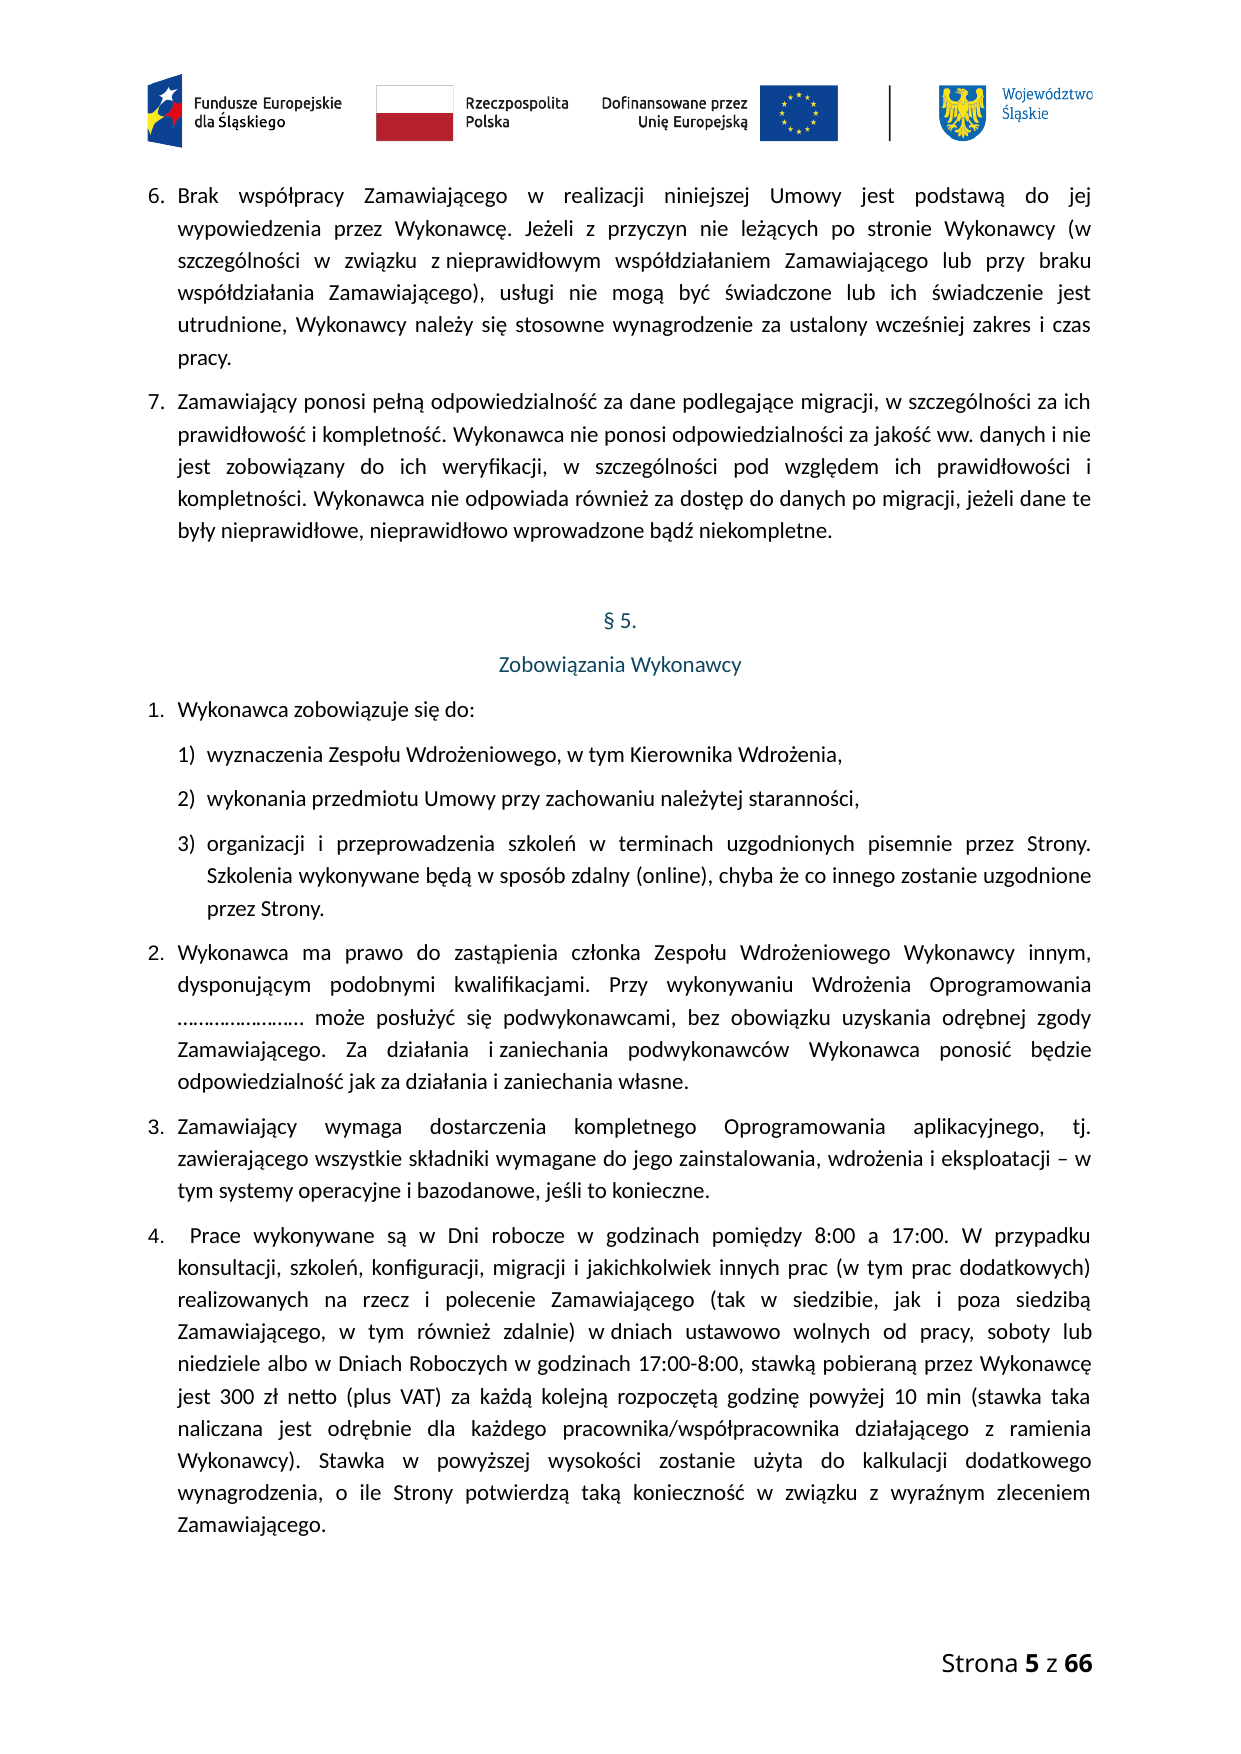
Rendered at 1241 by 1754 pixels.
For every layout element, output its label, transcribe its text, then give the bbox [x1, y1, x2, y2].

list Zamawiający wymaga dostarczenia kompletnego Oprogramowania aplikacyjnego, tj. zawierającego wszystkie składniki wymagane do jego zainstalowania, wdrożenia i eksploatacji – w tym systemy operacyjne i bazodanowe, jeśli to konieczne. [148, 1112, 1093, 1204]
list organizacji i przeprowadzenia szkoleń w terminach uzgodnionych pisemnie przez Strony. Szkolenia wykonywane będą w sposób zdalny (online), chyba że co innego zostanie uzgodnione przez Strony. [177, 829, 1093, 922]
picture [147, 73, 1093, 148]
list Wykonawca ma prawo do zastąpienia członka Zespołu Wdrożeniowego Wykonawcy innym, dysponującym podobnymi kwalifikacjami. Przy wykonywaniu Wdrożenia Oprogramowania …………………… może posłużyć się podwykonawcami, bez obowiązku uzyskania odrębnej zgody Zamawiającego. Za działania i zaniechania podwykonawców Wykonawca ponosić będzie odpowiedzialność jak za działania i zaniechania własne. [148, 938, 1093, 1095]
list Zamawiający ponosi pełną odpowiedzialność za dane podlegające migracji, w szczególności za ich prawidłowość i kompletność. Wykonawca nie ponosi odpowiedzialności za jakość ww. danych i nie jest zobowiązany do ich weryfikacji, w szczególności pod względem ich prawidłowości i kompletności. Wykonawca nie odpowiada również za dostęp do danych po migracji, jeżeli dane te były nieprawidłowe, nieprawidłowo wprowadzone bądź niekompletne. [148, 387, 1093, 544]
subtitle Zobowiązania Wykonawcy [148, 651, 1093, 678]
list wyznaczenia Zespołu Wdrożeniowego, w tym Kierownika Wdrożenia, [177, 740, 1093, 768]
list Prace wykonywane są w Dni robocze w godzinach pomiędzy 8:00 a 17:00. W przypadku konsultacji, szkoleń, konfiguracji, migracji i jakichkolwiek innych prac (w tym prac dodatkowych) realizowanych na rzecz i polecenie Zamawiającego (tak w siedzibie, jak i poza siedzibą Zamawiającego, w tym również zdalnie) w dniach ustawowo wolnych od pracy, soboty lub niedziele albo w Dniach Roboczych w godzinach 17:00-8:00, stawką pobieraną przez Wykonawcę jest 300 zł netto (plus VAT) za każdą kolejną rozpoczętą godzinę powyżej 10 min (stawka taka naliczana jest odrębnie dla każdego pracownika/współpracownika działającego z ramienia Wykonawcy). Stawka w powyższej wysokości zostanie użyta do kalkulacji dodatkowego wynagrodzenia, o ile Strony potwierdzą taką konieczność w związku z wyraźnym zleceniem Zamawiającego. [148, 1221, 1093, 1538]
list Brak współpracy Zamawiającego w realizacji niniejszej Umowy jest podstawą do jej wypowiedzenia przez Wykonawcę. Jeżeli z przyczyn nie leżących po stronie Wykonawcy (w szczególności w związku z nieprawidłowym współdziałaniem Zamawiającego lub przy braku współdziałania Zamawiającego), usługi nie mogą być świadczone lub ich świadczenie jest utrudnione, Wykonawcy należy się stosowne wynagrodzenie za ustalony wcześniej zakres i czas pracy. [148, 181, 1093, 371]
list wykonania przedmiotu Umowy przy zachowaniu należytej staranności, [177, 784, 1093, 813]
list Wykonawca zobowiązuje się do: [148, 695, 1093, 723]
subtitle § 5. [148, 606, 1093, 634]
